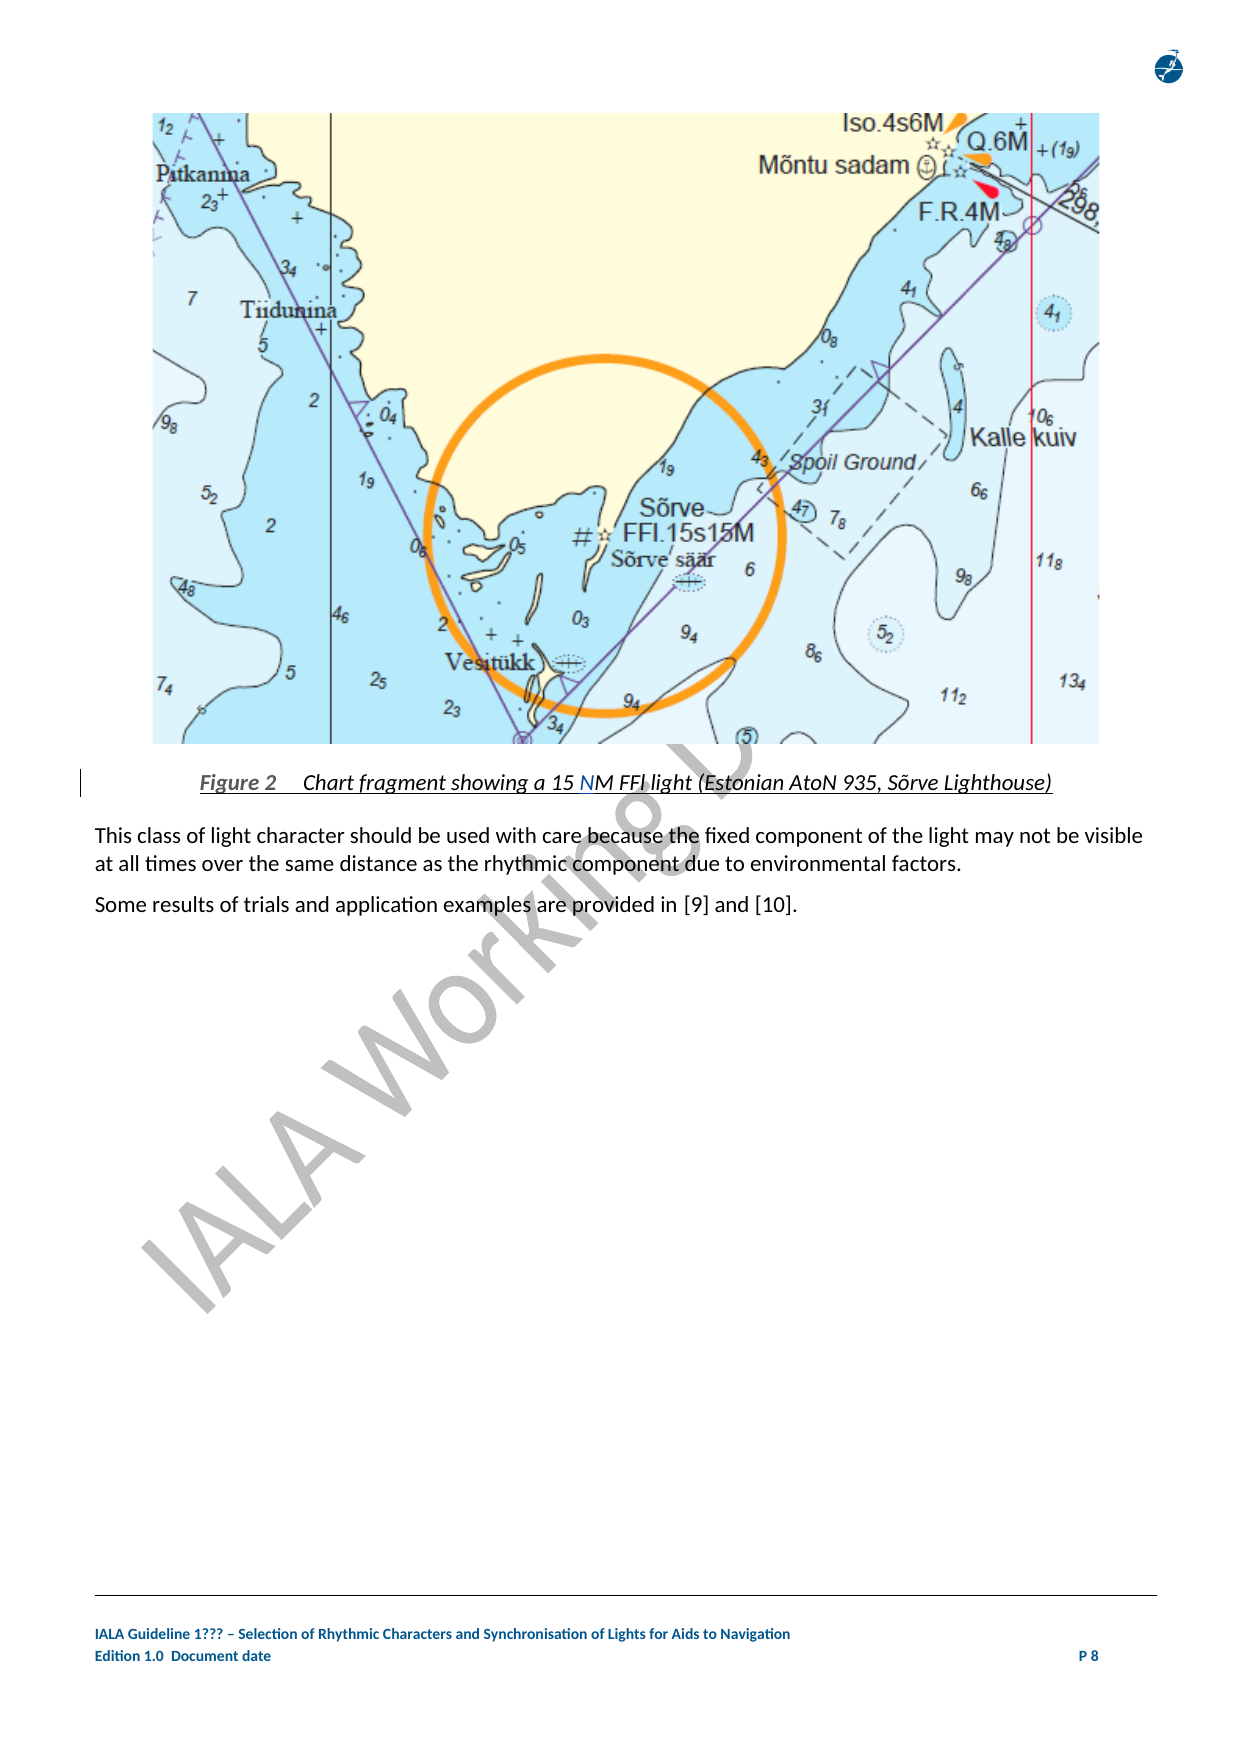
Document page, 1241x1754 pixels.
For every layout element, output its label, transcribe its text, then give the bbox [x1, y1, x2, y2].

text Some results of trials and application examples are provided in [9] and [10]. [94, 890, 1157, 918]
picture [1123, 0, 1241, 118]
text This class of light character should be used with care because the fixed component of the light may not be visible at all times over the same distance as the rhythmic component due to environmental factors. [94, 822, 1157, 878]
text Chart fragment showing a 15 M FFl light (Estonian AtoN 935, Sõrve Lighthouse) [94, 768, 1157, 797]
picture [152, 113, 1100, 744]
